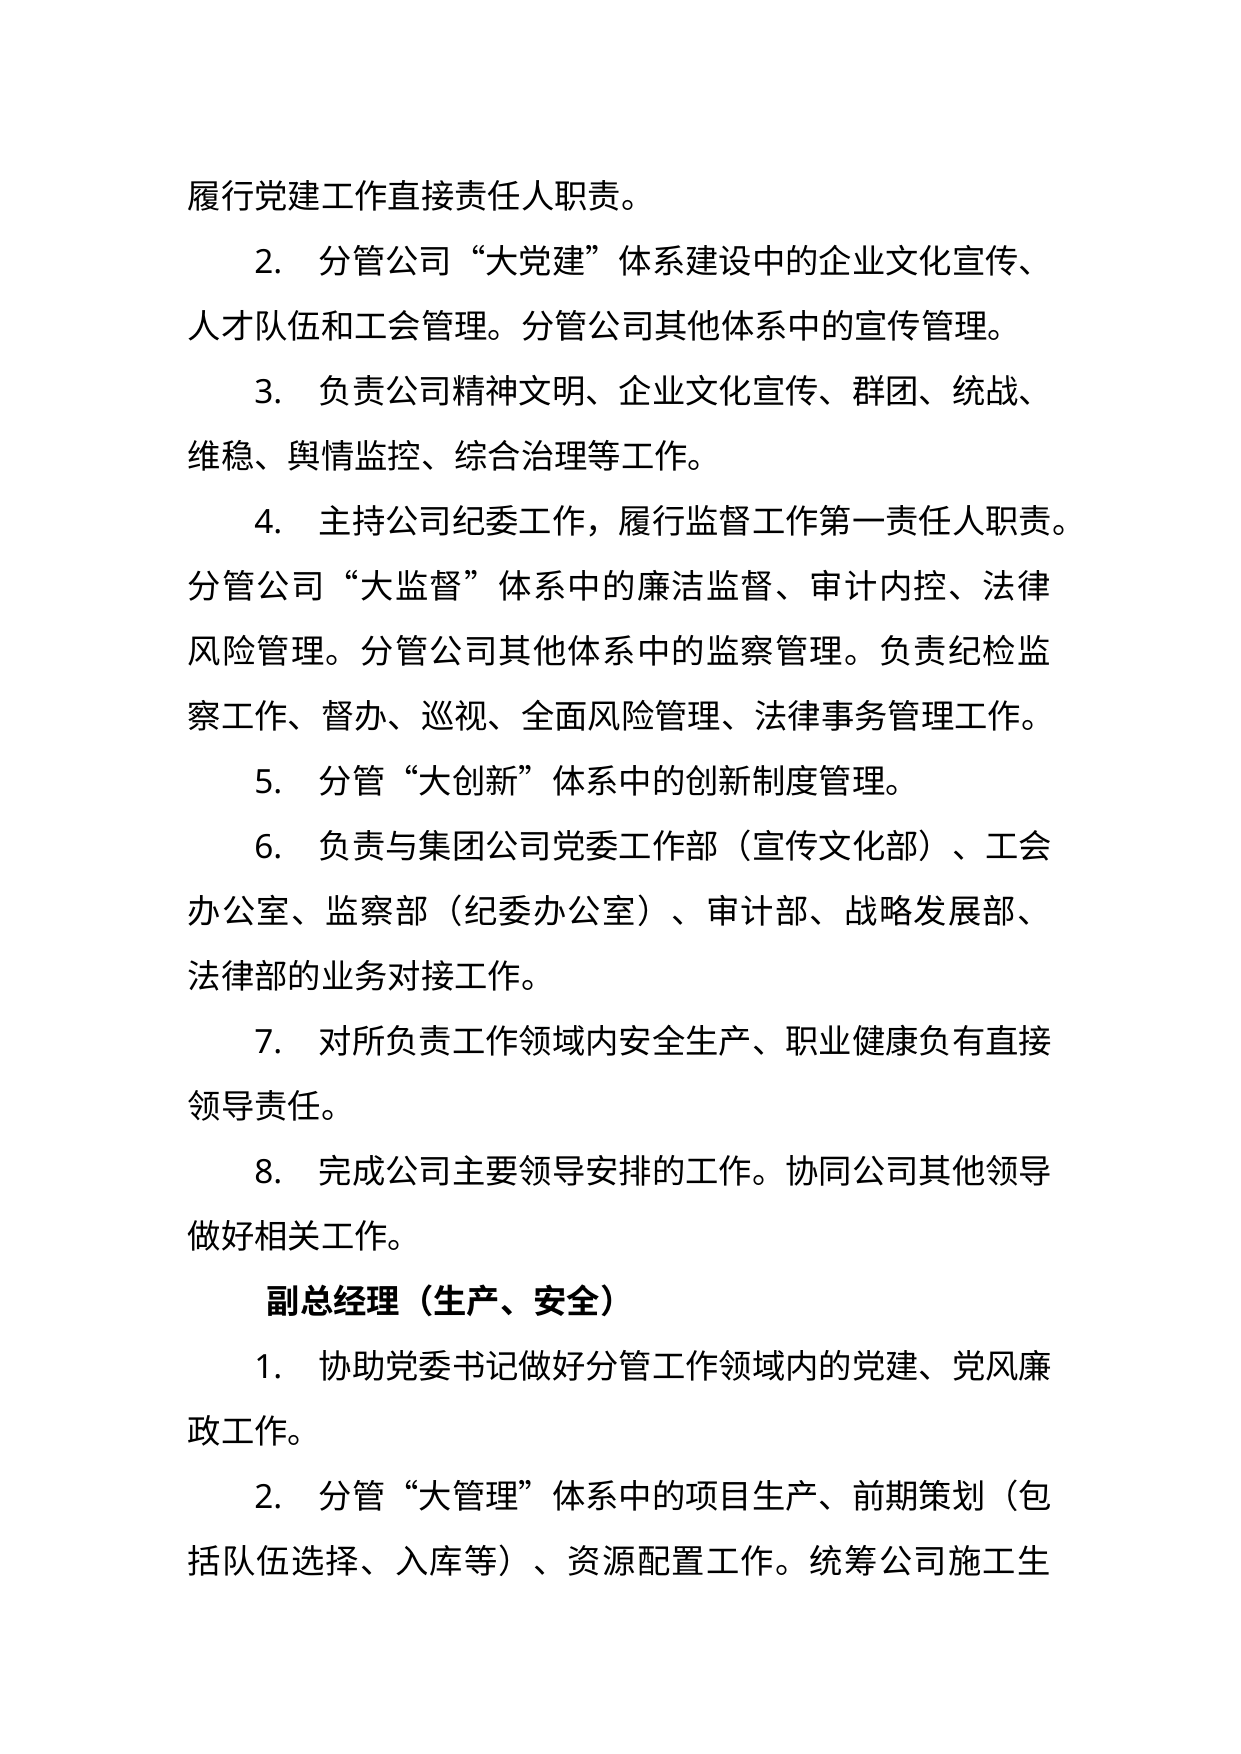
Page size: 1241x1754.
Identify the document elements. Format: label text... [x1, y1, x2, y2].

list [187, 162, 1053, 227]
list 协助党委书记做好分管工作领域内的党建、党风廉政工作。 [187, 1332, 1053, 1462]
list 负责公司精神文明、企业文化宣传、群团、统战、维稳、舆情监控、综合治理等工作。 [187, 357, 1053, 487]
list 负责与集团公司党委工作部（宣传文化部）、工会办公室、监察部（纪委办公室）、审计部、战略发展部、法律部的业务对接工作。 [187, 812, 1053, 1007]
list 分管公司“大党建”体系建设中的企业文化宣传、人才队伍和工会管理。分管公司其他体系中的宣传管理。 [187, 227, 1053, 357]
list 对所负责工作领域内安全生产、职业健康负有直接领导责任。 [187, 1007, 1053, 1137]
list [187, 1462, 1053, 1592]
list 完成公司主要领导安排的工作。协同公司其他领导做好相关工作。 [187, 1137, 1053, 1267]
list 主持公司纪委工作，履行监督工作第一责任人职责。 [187, 487, 1053, 552]
list 分管公司“大监督”体系中的廉洁监督、审计内控、法律风险管理。分管公司其他体系中的监察管理。负责纪检监察工作、督办、巡视、全面风险管理、法律事务管理工作。 [187, 552, 1053, 747]
list 分管“大创新”体系中的创新制度管理。 [187, 747, 1053, 812]
text 副总经理（生产、安全） [200, 1267, 1053, 1332]
